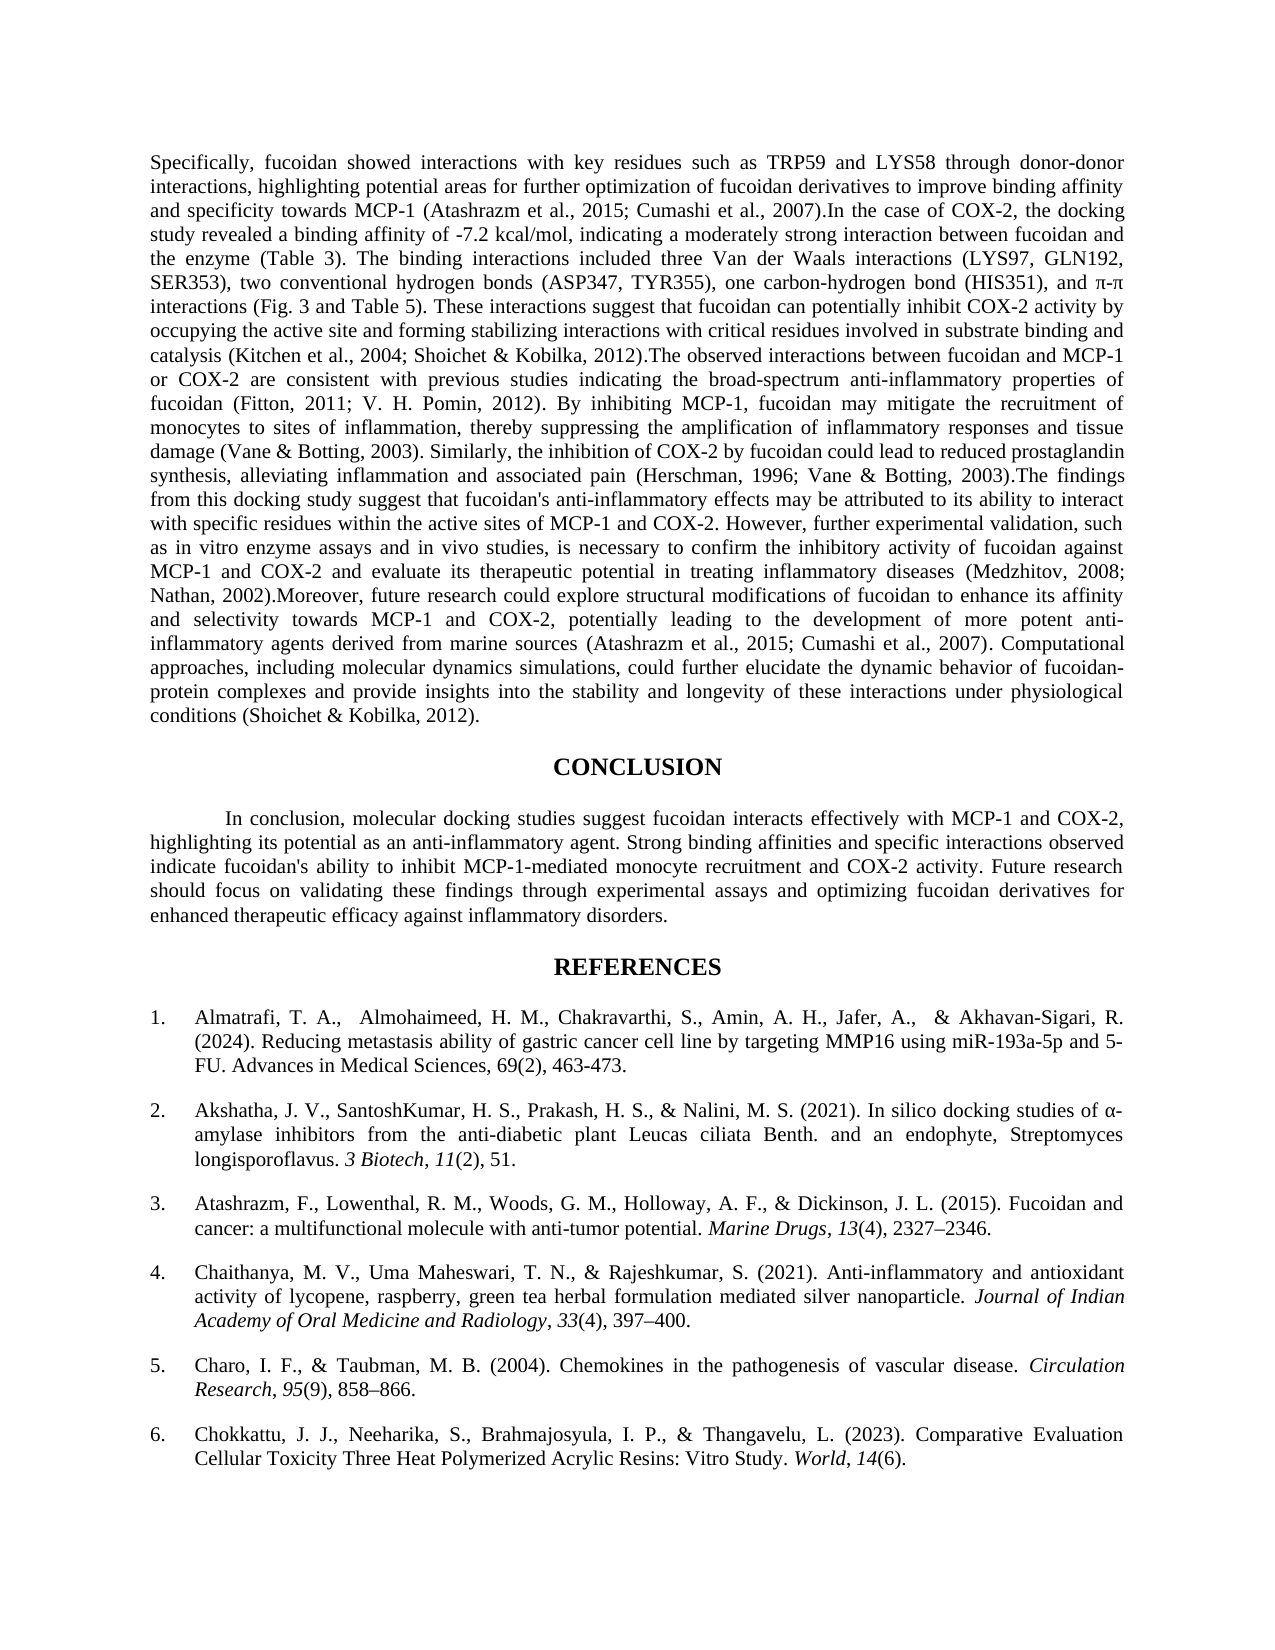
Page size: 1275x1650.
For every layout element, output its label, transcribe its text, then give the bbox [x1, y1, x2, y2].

text In conclusion, molecular docking studies suggest fucoidan interacts effectively with MCP-1 and COX-2, highlighting its potential as an anti-inflammatory agent. Strong binding affinities and specific interactions observed indicate fucoidan's ability to inhibit MCP-1-mediated monocyte recruitment and COX-2 activity. Future research should focus on validating these findings through experimental assays and optimizing fucoidan derivatives for enhanced therapeutic efficacy against inflammatory disorders. [150, 806, 1125, 927]
subtitle Conclusion [150, 752, 1125, 781]
subtitle References [150, 952, 1125, 980]
text Atashrazm, F., Lowenthal, R. M., Woods, G. M., Holloway, A. F., & Dickinson, J. L. (2015). Fucoidan and cancer: a multifunctional molecule with anti-tumor potential. Marine Drugs, 13(4), 2327–2346. [150, 1191, 1125, 1239]
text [150, 150, 1125, 727]
text Chaithanya, M. V., Uma Maheswari, T. N., & Rajeshkumar, S. (2021). Anti-inflammatory and antioxidant activity of lycopene, raspberry, green tea herbal formulation mediated silver nanoparticle. Journal of Indian Academy of Oral Medicine and Radiology, 33(4), 397–400. [150, 1260, 1125, 1332]
text Charo, I. F., & Taubman, M. B. (2004). Chemokines in the pathogenesis of vascular disease. Circulation Research, 95(9), 858–866. [150, 1353, 1125, 1401]
text Chokkattu, J. J., Neeharika, S., Brahmajosyula, I. P., & Thangavelu, L. (2023). Comparative Evaluation Cellular Toxicity Three Heat Polymerized Acrylic Resins: Vitro Study. World, 14(6). [150, 1422, 1125, 1470]
text Akshatha, J. V., SantoshKumar, H. S., Prakash, H. S., & Nalini, M. S. (2021). In silico docking studies of α-amylase inhibitors from the anti-diabetic plant Leucas ciliata Benth. and an endophyte, Streptomyces longisporoflavus. 3 Biotech, 11(2), 51. [150, 1098, 1125, 1171]
text Almatrafi, T. A., Almohaimeed, H. M., Chakravarthi, S., Amin, A. H., Jafer, A., & Akhavan-Sigari, R. (2024). Reducing metastasis ability of gastric cancer cell line by targeting MMP16 using miR-193a-5p and 5-FU. Advances in Medical Sciences, 69(2), 463-473. [150, 1005, 1125, 1077]
